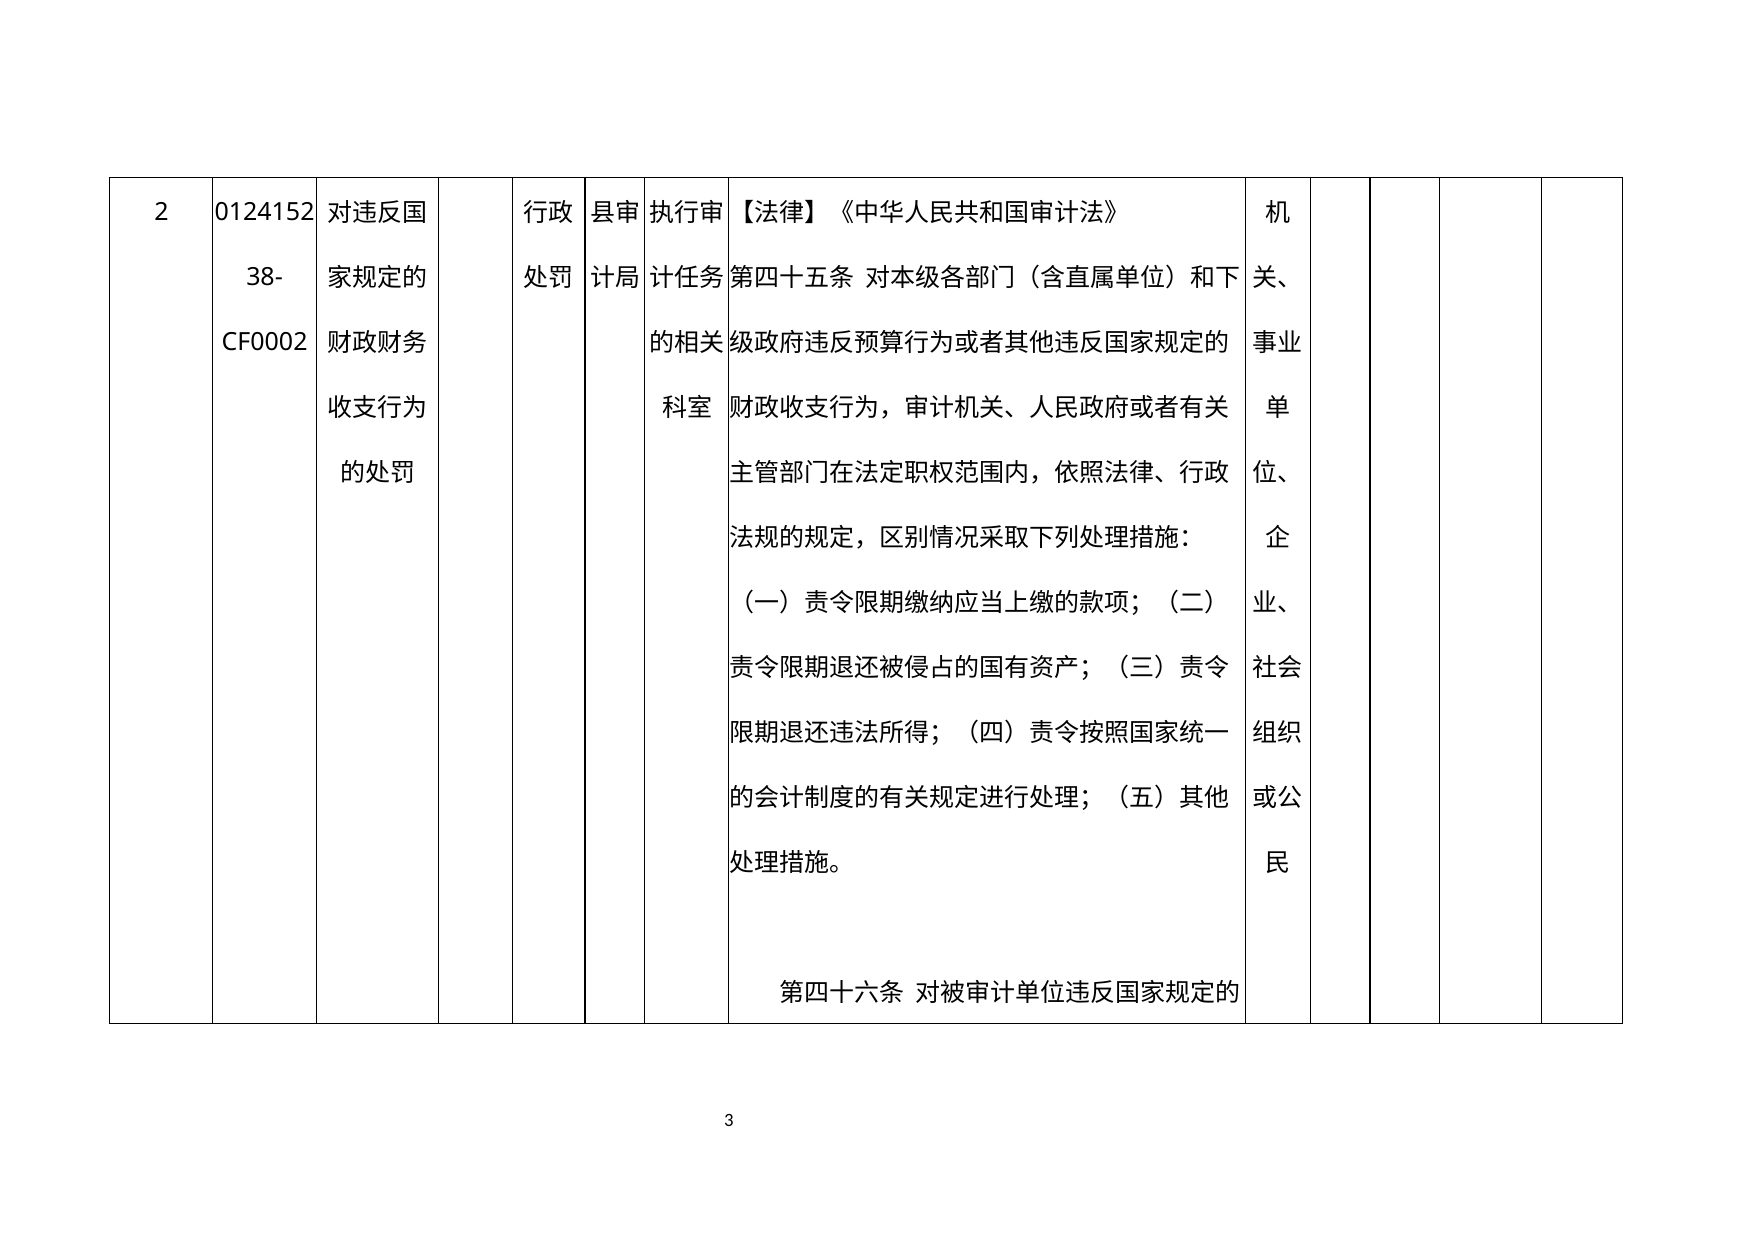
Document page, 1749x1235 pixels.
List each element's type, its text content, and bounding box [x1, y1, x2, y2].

table_cell [1371, 178, 1439, 1023]
table_cell [1542, 178, 1622, 1023]
table_cell 机关、事业单位、企业、社会组织或公民 [1246, 178, 1310, 1023]
table_cell 对违反国家规定的财政财务收支行为的处罚 [317, 178, 438, 1023]
table_cell 012415238-CF0002 [213, 178, 316, 1023]
table_cell [1311, 178, 1369, 1023]
table_cell [1440, 178, 1541, 1023]
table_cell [729, 178, 1245, 1023]
table_cell 行政处罚 [513, 178, 584, 1023]
table_cell 2 [110, 178, 212, 1023]
table_cell 县审计局 [586, 178, 644, 1023]
table_cell [439, 178, 512, 1023]
table_cell 执行审计任务的相关科室 [645, 178, 728, 1023]
